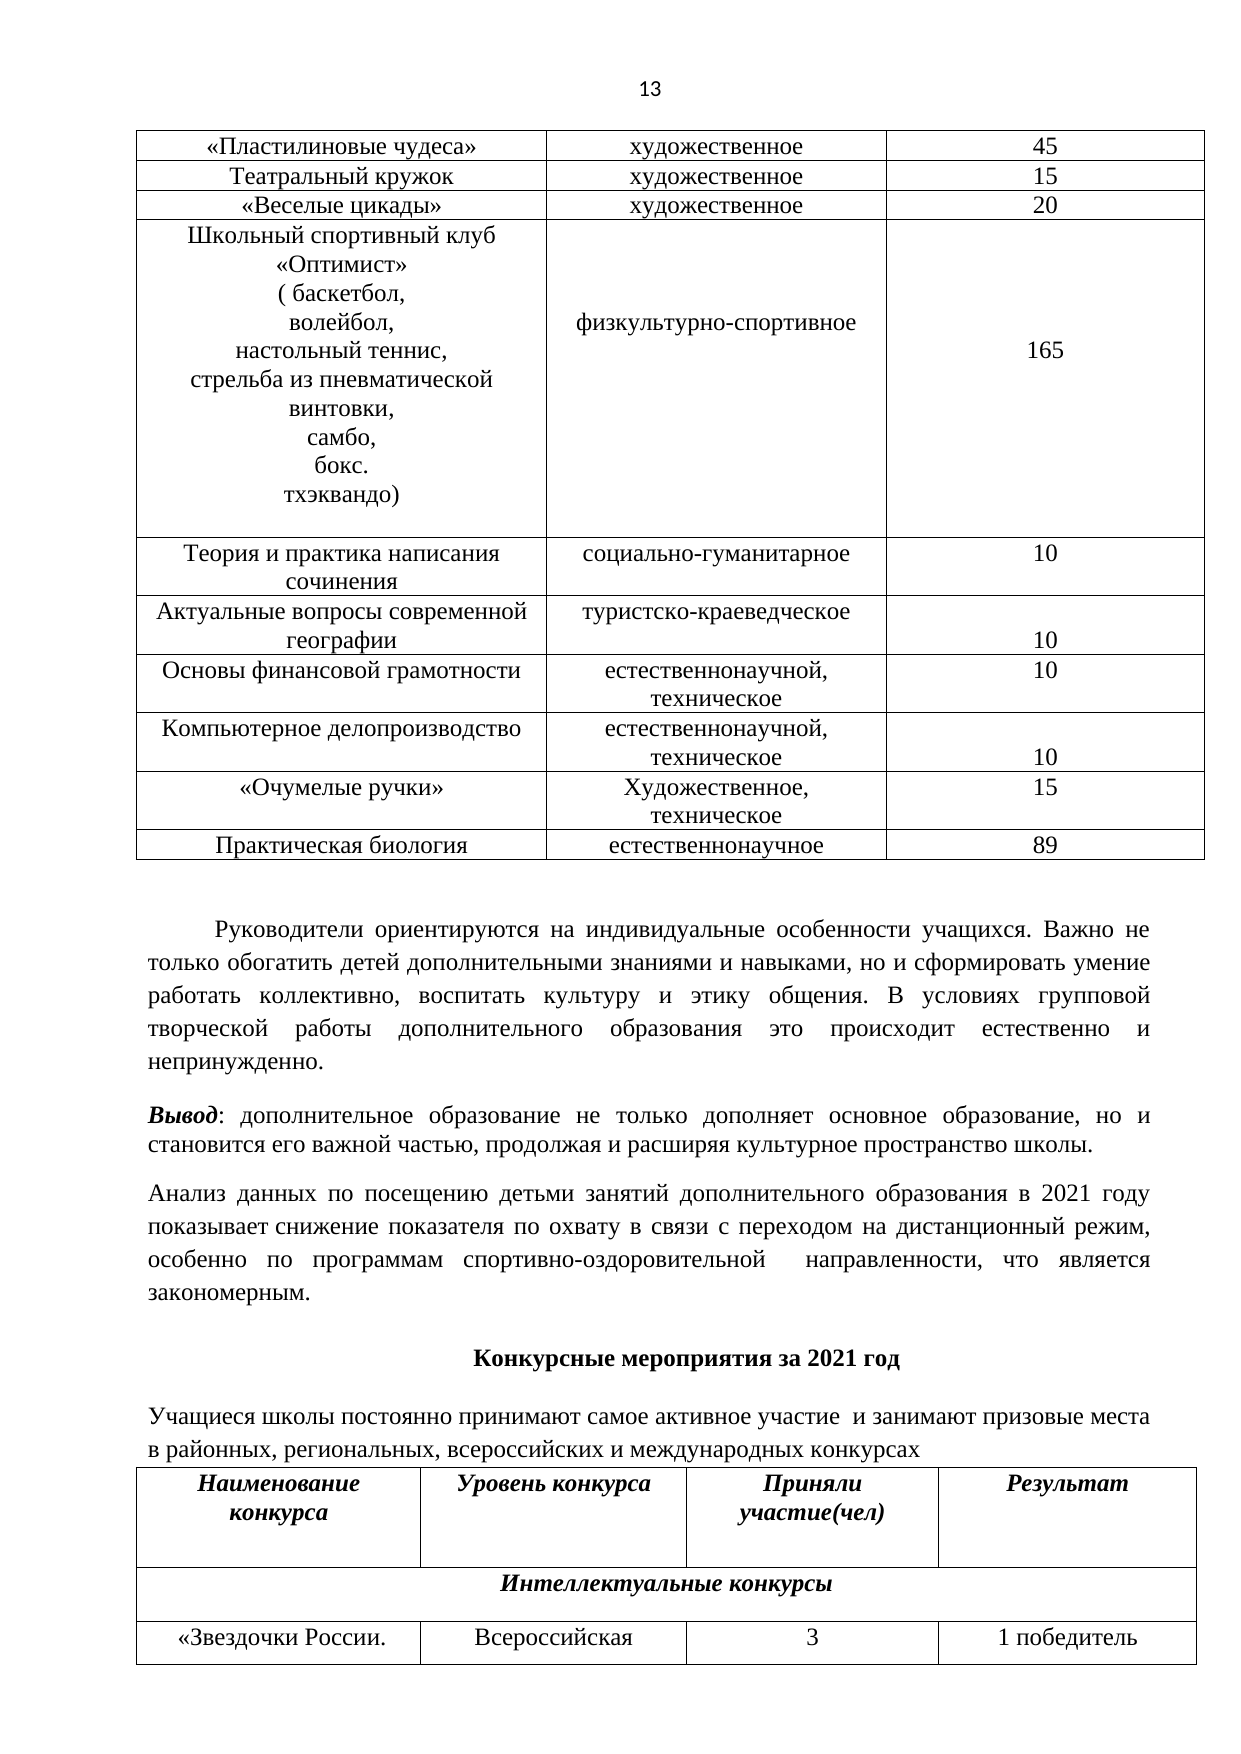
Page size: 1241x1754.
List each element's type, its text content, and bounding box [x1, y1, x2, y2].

table_cell «Пластилиновые чудеса» [137, 131, 546, 160]
text Анализ данных по посещению детьми занятий дополнительного образования в 2021 году показывает снижение показателя по охвату в связи с переходом на дистанционный режим, особенно по программам спортивно-оздоровительной направленности, что является закономерным. [148, 1178, 1152, 1306]
text Учащиеся школы постоянно принимают самое активное участие и занимают призовые места в районных, региональных, всероссийских и международных конкурсах [148, 1401, 1152, 1463]
text Вывод: дополнительное образование не только дополняет основное образование, но и становится его важной частью, продолжая и расширяя культурное пространство школы. [148, 1100, 1152, 1157]
table_cell естественнонаучной, техническое [547, 713, 886, 771]
table_header Наименование конкурса [137, 1468, 420, 1567]
table_cell художественное [547, 161, 886, 189]
table_cell 15 [887, 161, 1204, 189]
table_cell 10 [887, 655, 1204, 712]
table_cell физкультурно-спортивное [547, 220, 886, 537]
table_cell туристско-краеведческое [547, 596, 886, 654]
table_cell естественнонаучной, техническое [547, 655, 886, 712]
table_header Приняли участие(чел) [687, 1468, 938, 1567]
table_cell Художественное, техническое [547, 772, 886, 829]
table_cell 45 [887, 131, 1204, 160]
table_header Уровень конкурса [421, 1468, 686, 1567]
table_cell художественное [547, 191, 886, 219]
table_cell 15 [887, 772, 1204, 829]
table_cell 1 победитель [939, 1622, 1196, 1664]
table_cell Теория и практика написания сочинения [137, 538, 546, 595]
table_cell 10 [887, 538, 1204, 595]
table_cell Компьютерное делопроизводство [137, 713, 546, 771]
text Конкурсные мероприятия за 2021 год [148, 1343, 1152, 1372]
table_cell «Веселые цикады» [137, 191, 546, 219]
table_cell 10 [887, 596, 1204, 654]
table_cell 165 [887, 220, 1204, 537]
table_cell Основы финансовой грамотности [137, 655, 546, 712]
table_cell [421, 1622, 686, 1664]
table_header Результат [939, 1468, 1196, 1567]
table_cell 3 [687, 1622, 938, 1664]
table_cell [137, 1622, 420, 1664]
table_cell 20 [887, 191, 1204, 219]
table_cell «Очумелые ручки» [137, 772, 546, 829]
table_cell Актуальные вопросы современной географии [137, 596, 546, 654]
table_cell Интеллектуальные конкурсы [137, 1568, 1196, 1621]
text Руководители ориентируются на индивидуальные особенности учащихся. Важно не только обогатить детей дополнительными знаниями и навыками, но и сформировать умение работать коллективно, воспитать культуру и этику общения. В условиях групповой творческой работы дополнительного образования это происходит естественно и непринужденно. [148, 914, 1152, 1075]
table_cell социально-гуманитарное [547, 538, 886, 595]
table_cell художественное [547, 131, 886, 160]
table_cell Театральный кружок [137, 161, 546, 189]
table_cell 89 [887, 830, 1204, 859]
table_cell 10 [887, 713, 1204, 771]
table_cell Практическая биология [137, 830, 546, 859]
table_cell Школьный спортивный клуб «Оптимист» ( баскетбол, волейбол, настольный теннис, стрельба из пневматической винтовки, самбо, бокс. тхэквандо) [137, 220, 546, 537]
table_cell естественнонаучное [547, 830, 886, 859]
